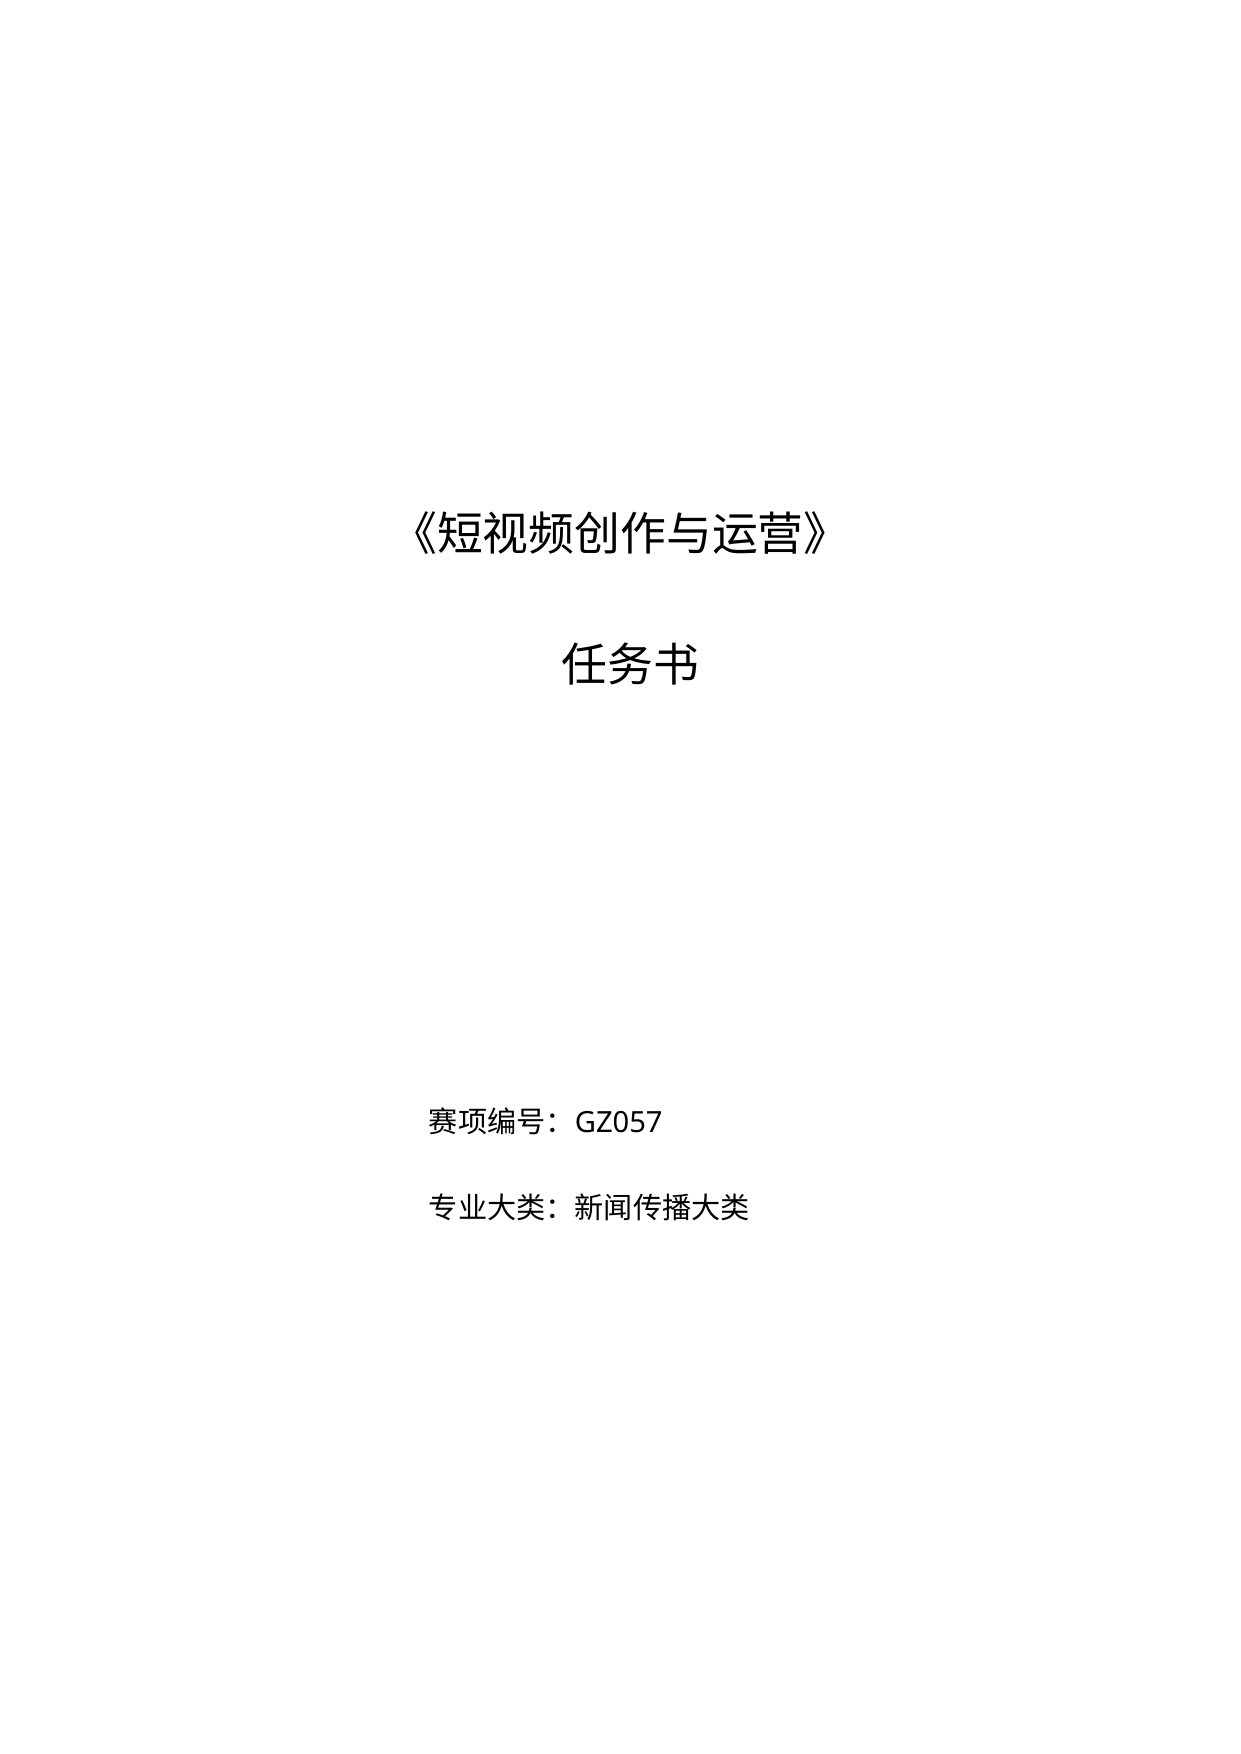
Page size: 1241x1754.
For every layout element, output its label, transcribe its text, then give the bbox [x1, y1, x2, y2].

text 专业大类：新闻传播大类 [187, 1173, 1053, 1238]
text 《短视频创作与运营》 [187, 482, 1053, 579]
text 任务书 [187, 613, 1053, 710]
text 赛项编号：GZ057 [187, 1087, 1053, 1152]
